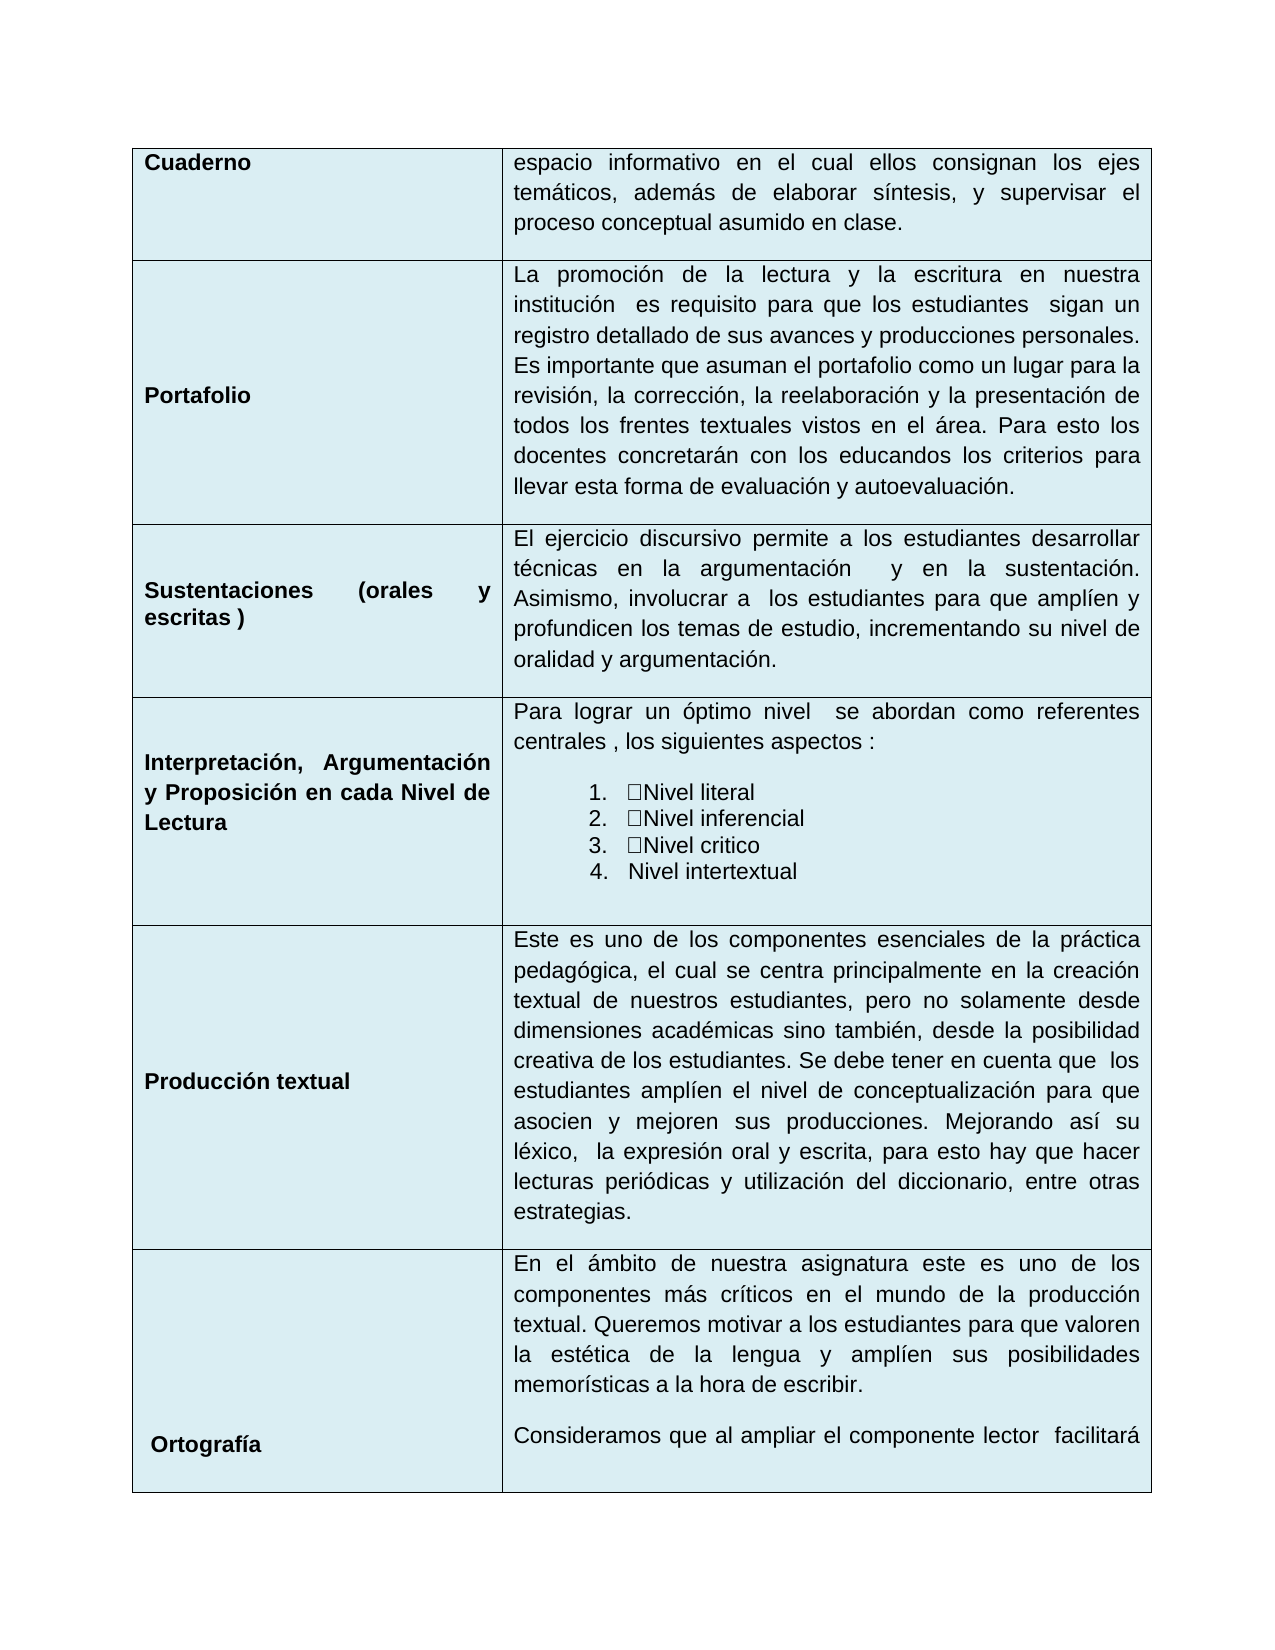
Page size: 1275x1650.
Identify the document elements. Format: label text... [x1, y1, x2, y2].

table_cell Cuaderno [133, 149, 502, 260]
table_cell El ejercicio discursivo permite a los estudiantes desarrollar técnicas en la argumentación y en la sustentación. Asimismo, involucrar a los estudiantes para que amplíen y profundicen los temas de estudio, incrementando su nivel de oralidad y argumentación. [503, 525, 1151, 697]
table_cell Este es uno de los componentes esenciales de la práctica pedagógica, el cual se centra principalmente en la creación textual de nuestros estudiantes, pero no solamente desde dimensiones académicas sino también, desde la posibilidad creativa de los estudiantes. Se debe tener en cuenta que los estudiantes amplíen el nivel de conceptualización para que asocien y mejoren sus producciones. Mejorando así su léxico, la expresión oral y escrita, para esto hay que hacer lecturas periódicas y utilización del diccionario, entre otras estrategias. [503, 926, 1151, 1249]
table_cell Para lograr un óptimo nivel se abordan como referentes centrales , los siguientes aspectos : Nivel literal Nivel inferencial Nivel critico 4. Nivel intertextual [503, 698, 1151, 925]
table_cell Ortografía [133, 1250, 502, 1492]
table_cell Interpretación, Argumentación y Proposición en cada Nivel de Lectura [133, 698, 502, 925]
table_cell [503, 149, 1151, 260]
table_cell Producción textual [133, 926, 502, 1249]
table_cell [503, 1250, 1151, 1492]
table_cell Sustentaciones (orales y escritas ) [133, 525, 502, 697]
table_cell Portafolio [133, 261, 502, 524]
table_cell La promoción de la lectura y la escritura en nuestra institución es requisito para que los estudiantes sigan un registro detallado de sus avances y producciones personales. Es importante que asuman el portafolio como un lugar para la revisión, la corrección, la reelaboración y la presentación de todos los frentes textuales vistos en el área. Para esto los docentes concretarán con los educandos los criterios para llevar esta forma de evaluación y autoevaluación. [503, 261, 1151, 524]
